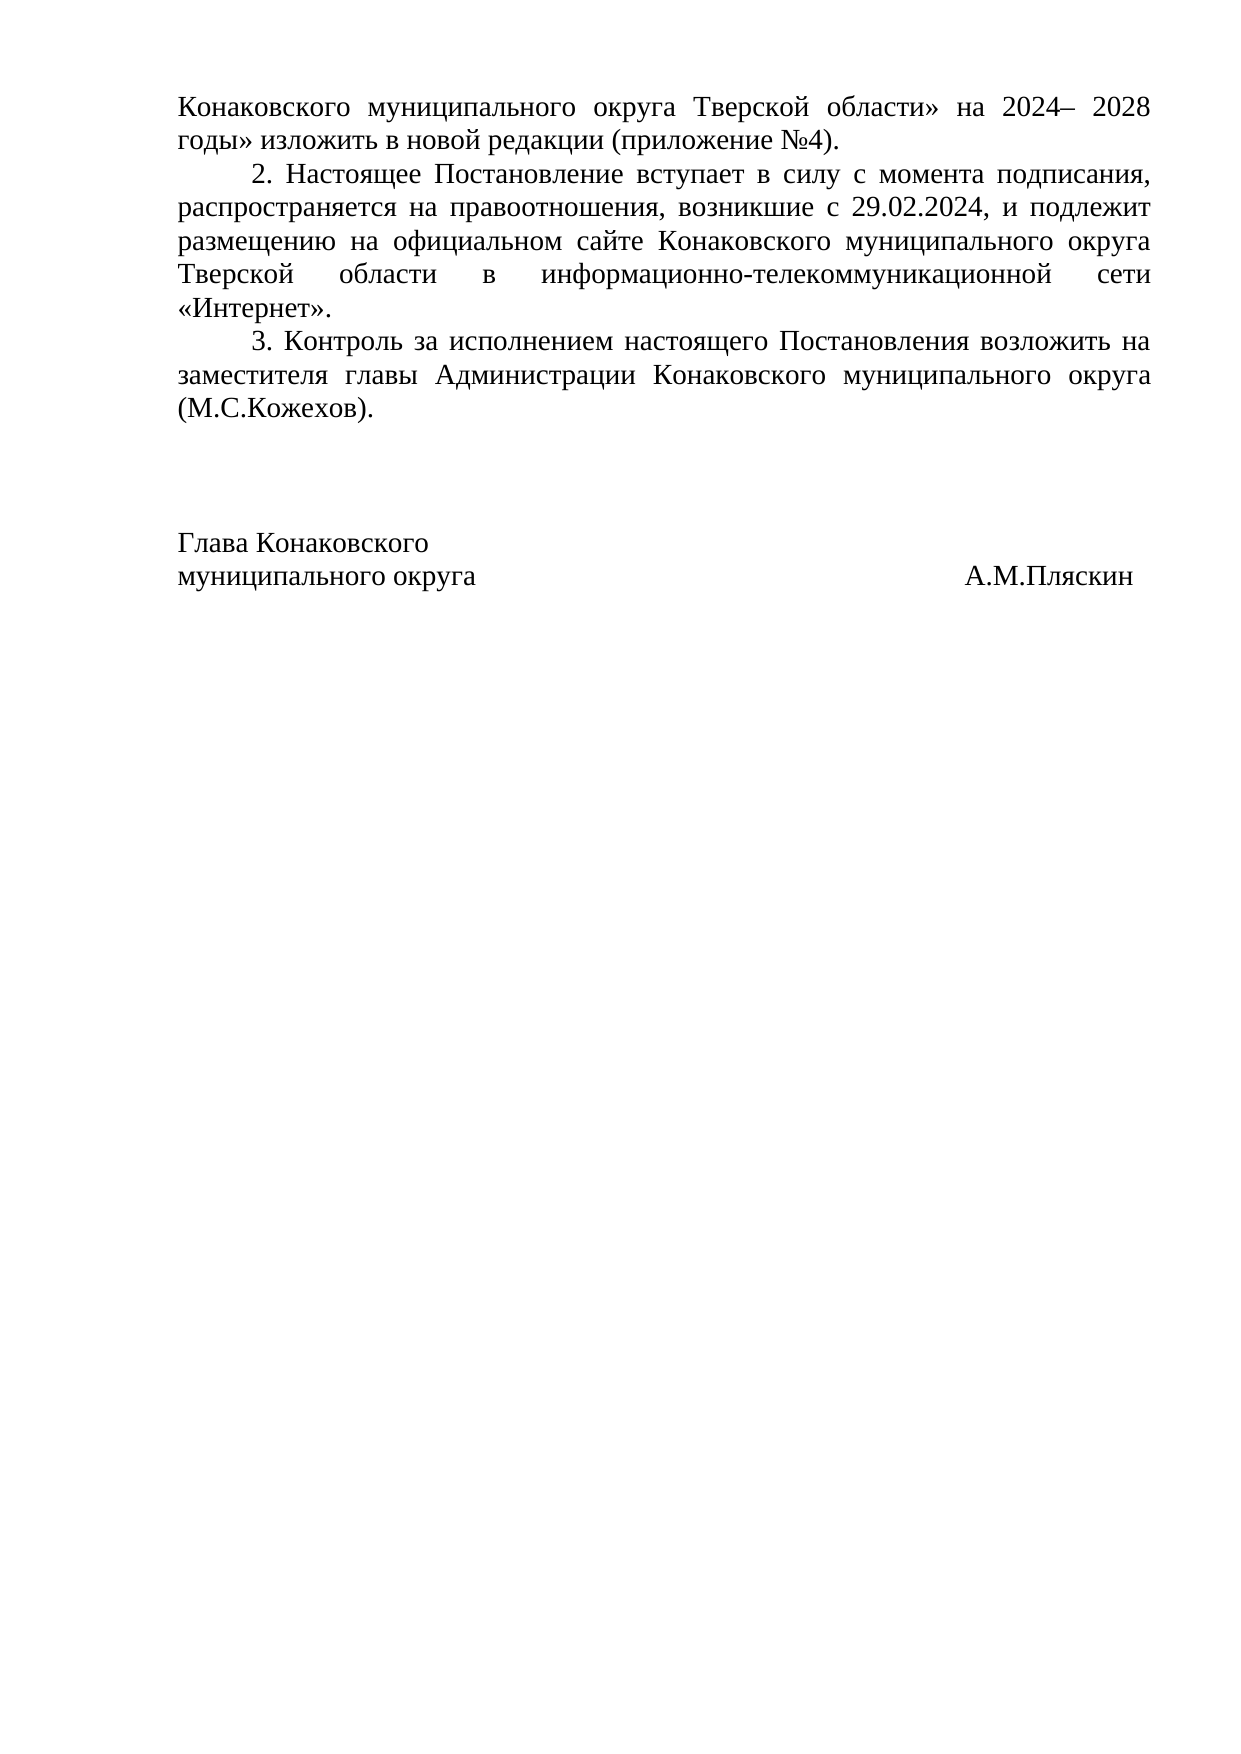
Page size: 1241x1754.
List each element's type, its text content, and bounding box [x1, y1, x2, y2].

text 3. Контроль за исполнением настоящего Постановления возложить на заместителя главы Администрации Конаковского муниципального округа (М.С.Кожехов). [177, 323, 1152, 424]
text 2. Настоящее Постановление вступает в силу с момента подписания, распространяется на правоотношения, возникшие с 29.02.2024, и подлежит размещению на официальном сайте Конаковского муниципального округа Тверской области в информационно-телекоммуникационной сети «Интернет». [177, 156, 1152, 323]
text муниципального округа А.М.Пляскин [177, 558, 1152, 592]
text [177, 89, 1152, 156]
text Глава Конаковского [177, 525, 1152, 558]
